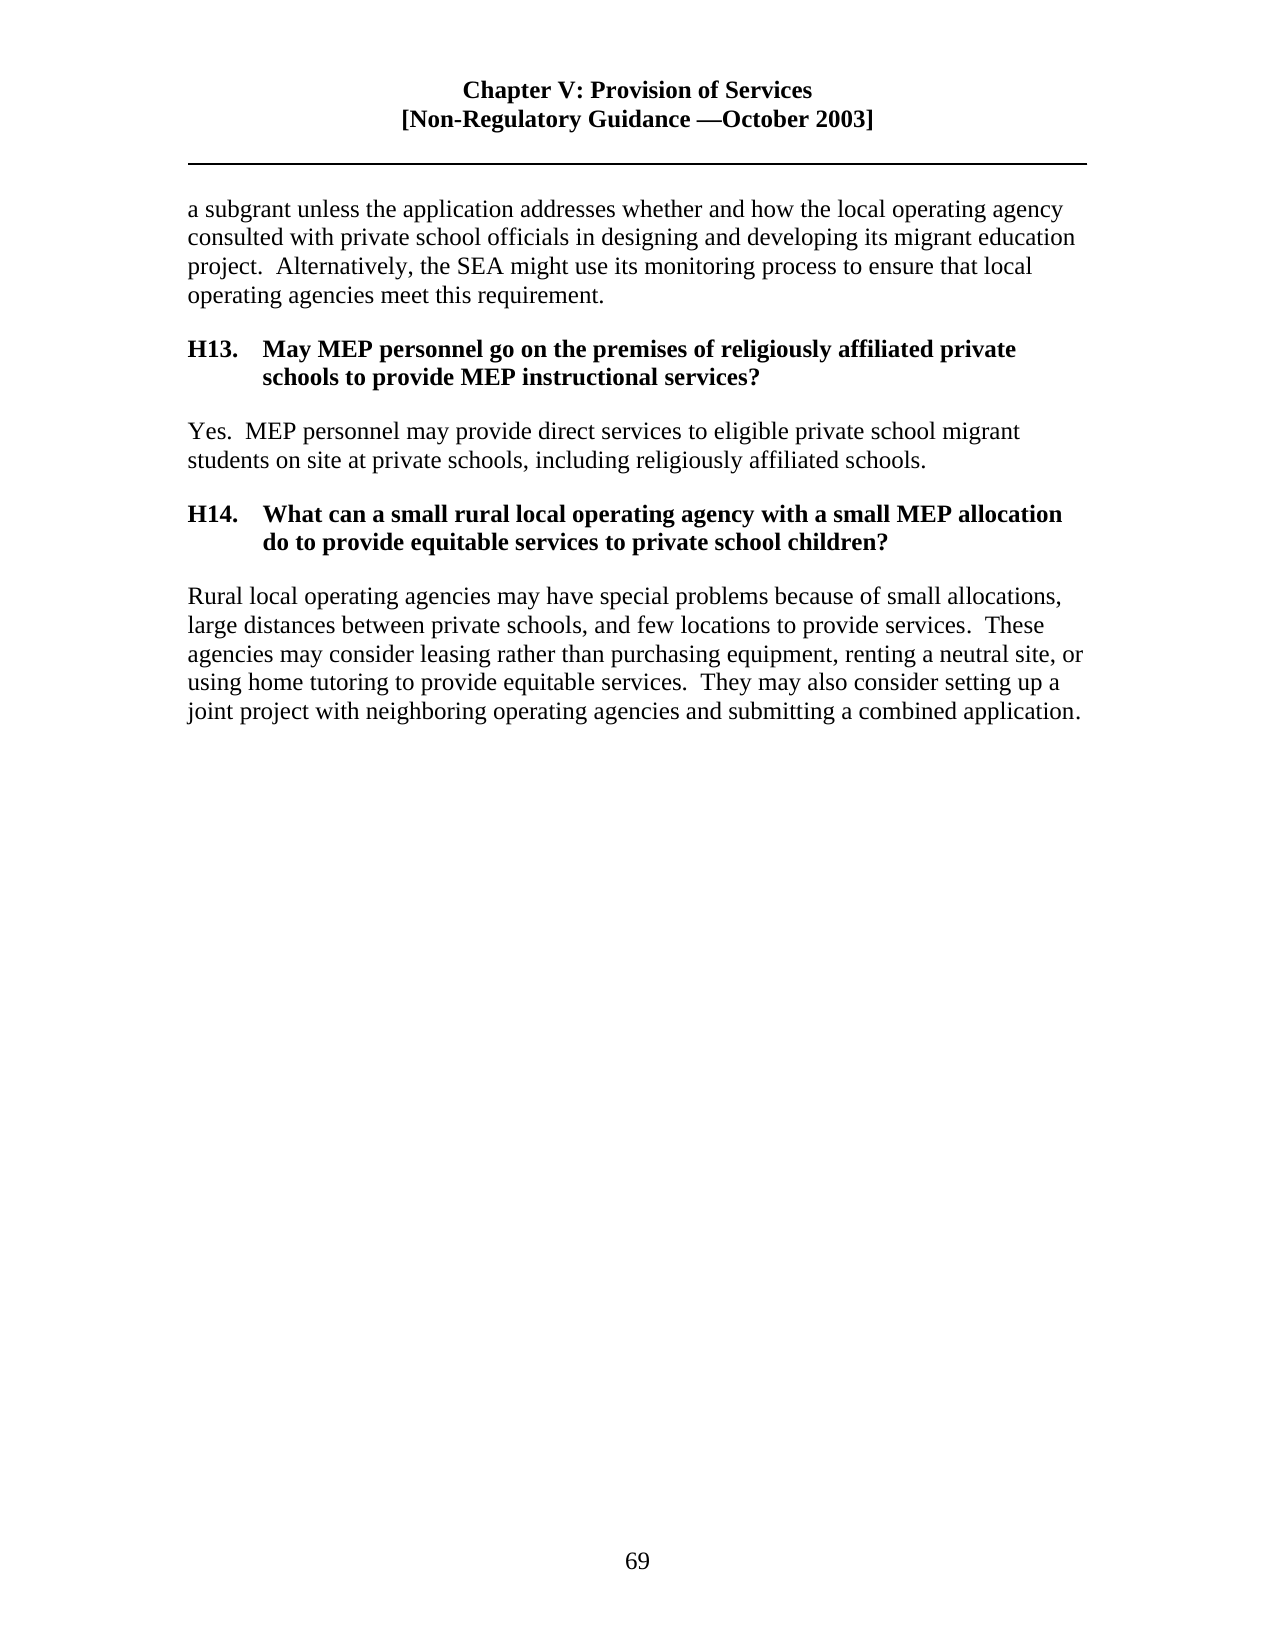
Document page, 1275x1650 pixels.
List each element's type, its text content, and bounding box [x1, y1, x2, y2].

text Yes. MEP personnel may provide direct services to eligible private school migrant students on site at private schools, including religiously affiliated schools. [187, 416, 1087, 474]
subtitle H14. What can a small rural local operating agency with a small MEP allocation do to provide equitable services to private school children? [187, 499, 1087, 556]
text Rural local operating agencies may have special problems because of small allocations, large distances between private schools, and few locations to provide services. These agencies may consider leasing rather than purchasing equipment, renting a neutral site, or using home tutoring to provide equitable services. They may also consider setting up a joint project with neighboring operating agencies and submitting a combined application. [187, 581, 1087, 725]
subtitle H13. May MEP personnel go on the premises of religiously affiliated private schools to provide MEP instructional services? [187, 334, 1087, 391]
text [187, 194, 1087, 309]
